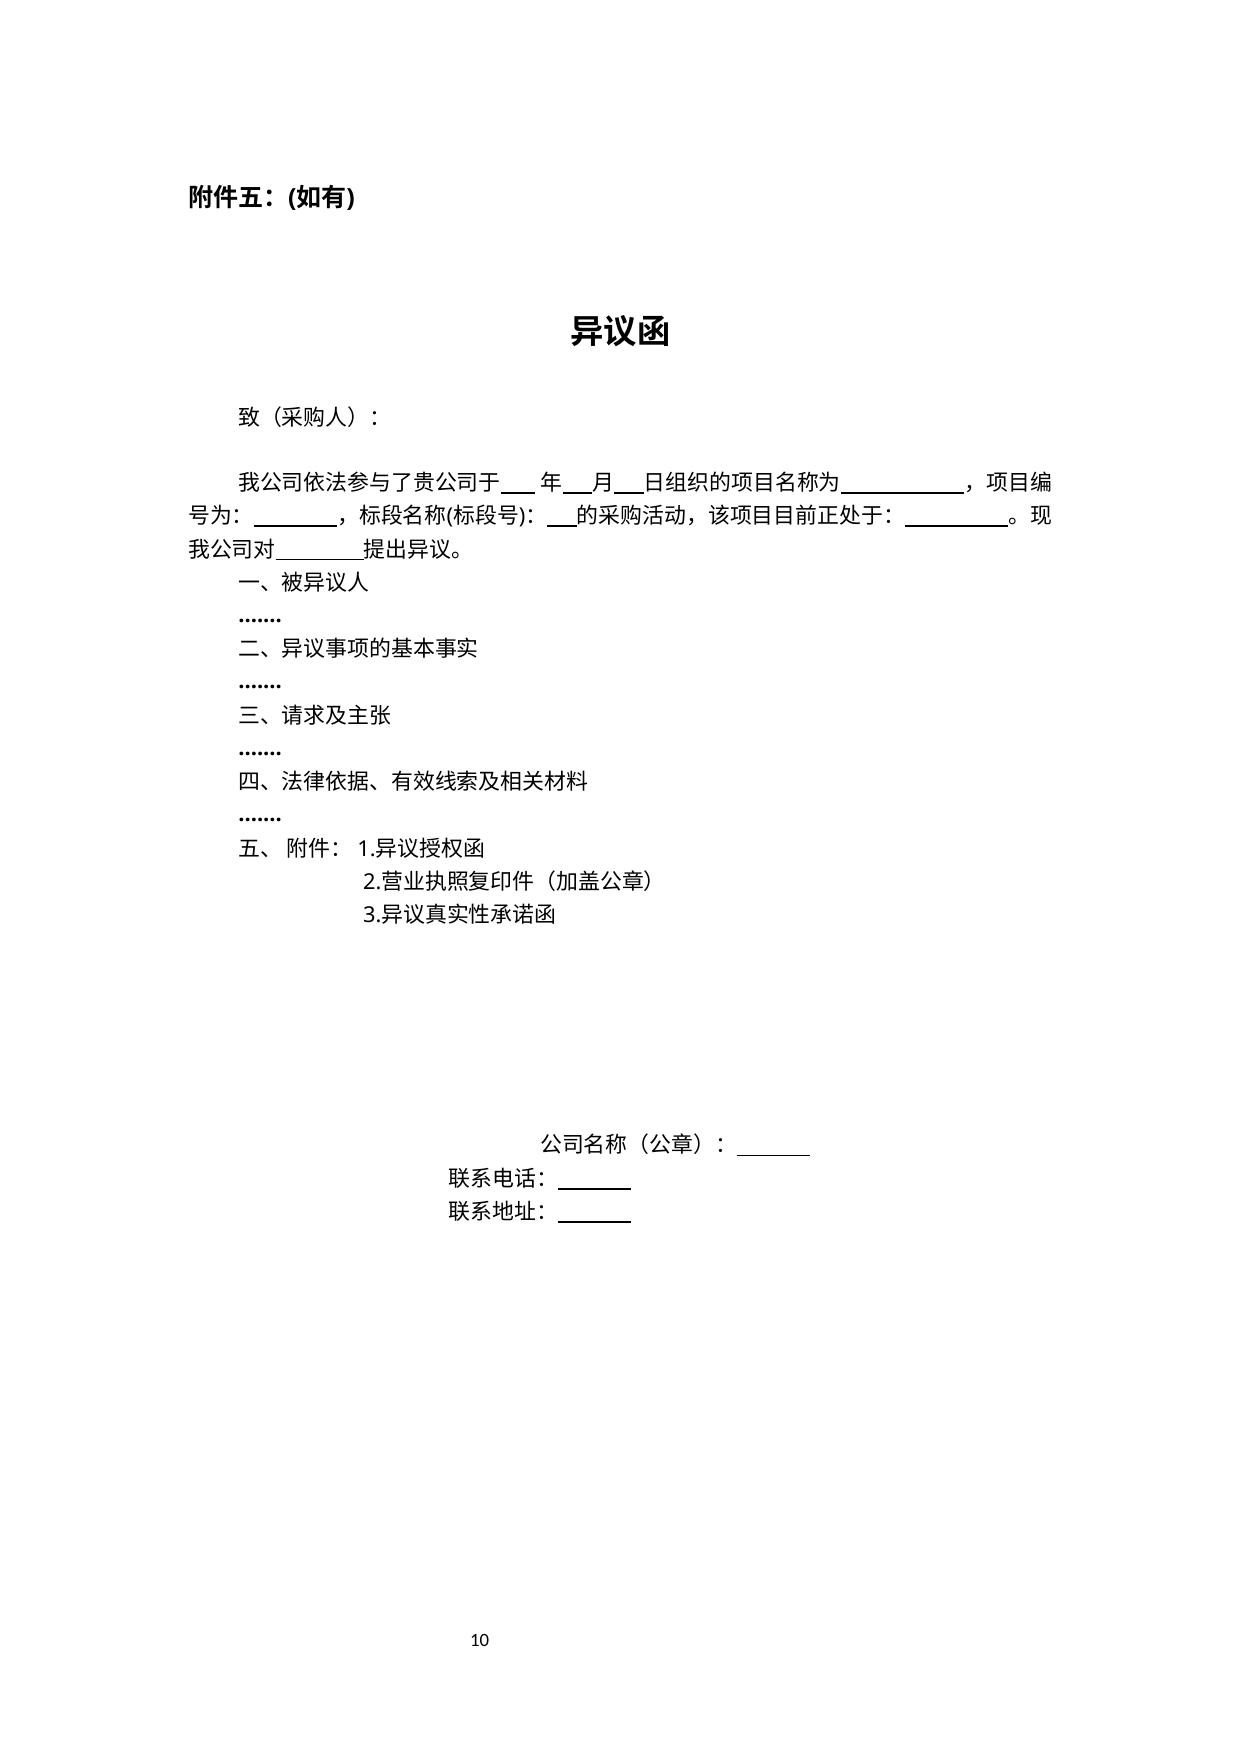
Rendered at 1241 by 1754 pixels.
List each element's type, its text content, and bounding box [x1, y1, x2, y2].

text ....... [188, 597, 1052, 631]
text 联系电话： [188, 1160, 1052, 1193]
text 我公司依法参与了贵公司于 年 月 日组织的项目名称为 ，项目编号为： ，标段名称(标段号)： 的采购活动，该项目目前正处于： 。现我公司对 提出异议。 [188, 464, 1052, 564]
text 3.异议真实性承诺函 [188, 896, 1052, 929]
text ....... [188, 730, 1052, 763]
text 致（采购人）： [188, 399, 1052, 431]
text 一、被异议人 [188, 564, 1052, 597]
text 异议函 [188, 295, 1052, 362]
text 五、 附件： 1.异议授权函 [188, 830, 1052, 863]
text 附件五：(如有) [188, 162, 1052, 229]
text 二、异议事项的基本事实 [188, 631, 1052, 664]
text 三、请求及主张 [188, 697, 1052, 730]
text 联系地址： [188, 1193, 1052, 1226]
text 2.营业执照复印件（加盖公章） [188, 863, 1052, 896]
text 公司名称（公章）： [188, 1127, 952, 1160]
text ....... [188, 797, 1052, 830]
text ....... [188, 664, 1052, 697]
text 四、法律依据、有效线索及相关材料 [188, 763, 1052, 797]
